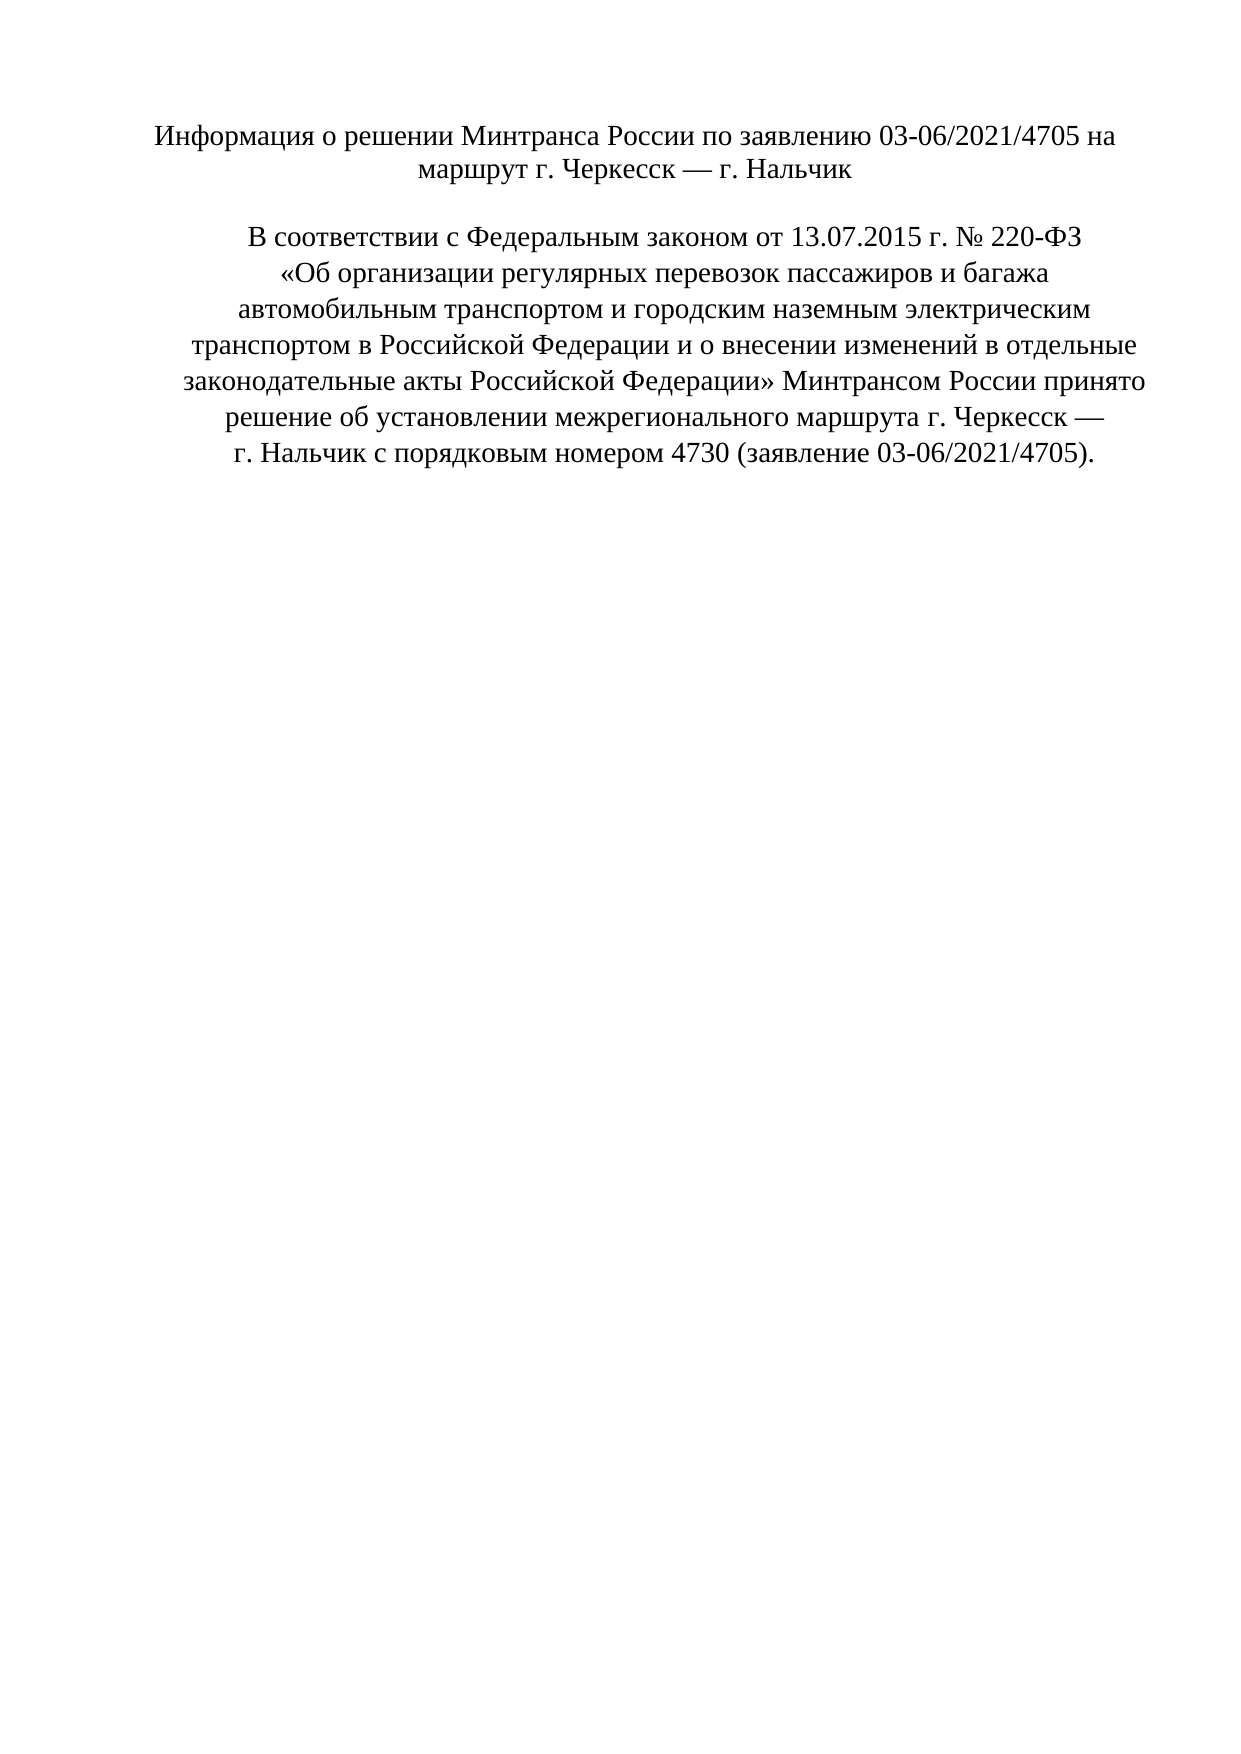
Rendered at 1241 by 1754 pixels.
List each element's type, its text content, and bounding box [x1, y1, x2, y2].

text Информация о решении Минтранса России по заявлению 03-06/2021/4705 на маршрут г. Черкесск — г. Нальчик [118, 118, 1152, 185]
text В соответствии с Федеральным законом от 13.07.2015 г. № 220-ФЗ «Об организации регулярных перевозок пассажиров и багажа автомобильным транспортом и городским наземным электрическим транспортом в Российской Федерации и о внесении изменений в отдельные законодательные акты Российской Федерации» Минтрансом России принято решение об установлении межрегионального маршрута г. Черкесск — г. Нальчик с порядковым номером 4730 (заявление 03-06/2021/4705). [177, 219, 1152, 469]
